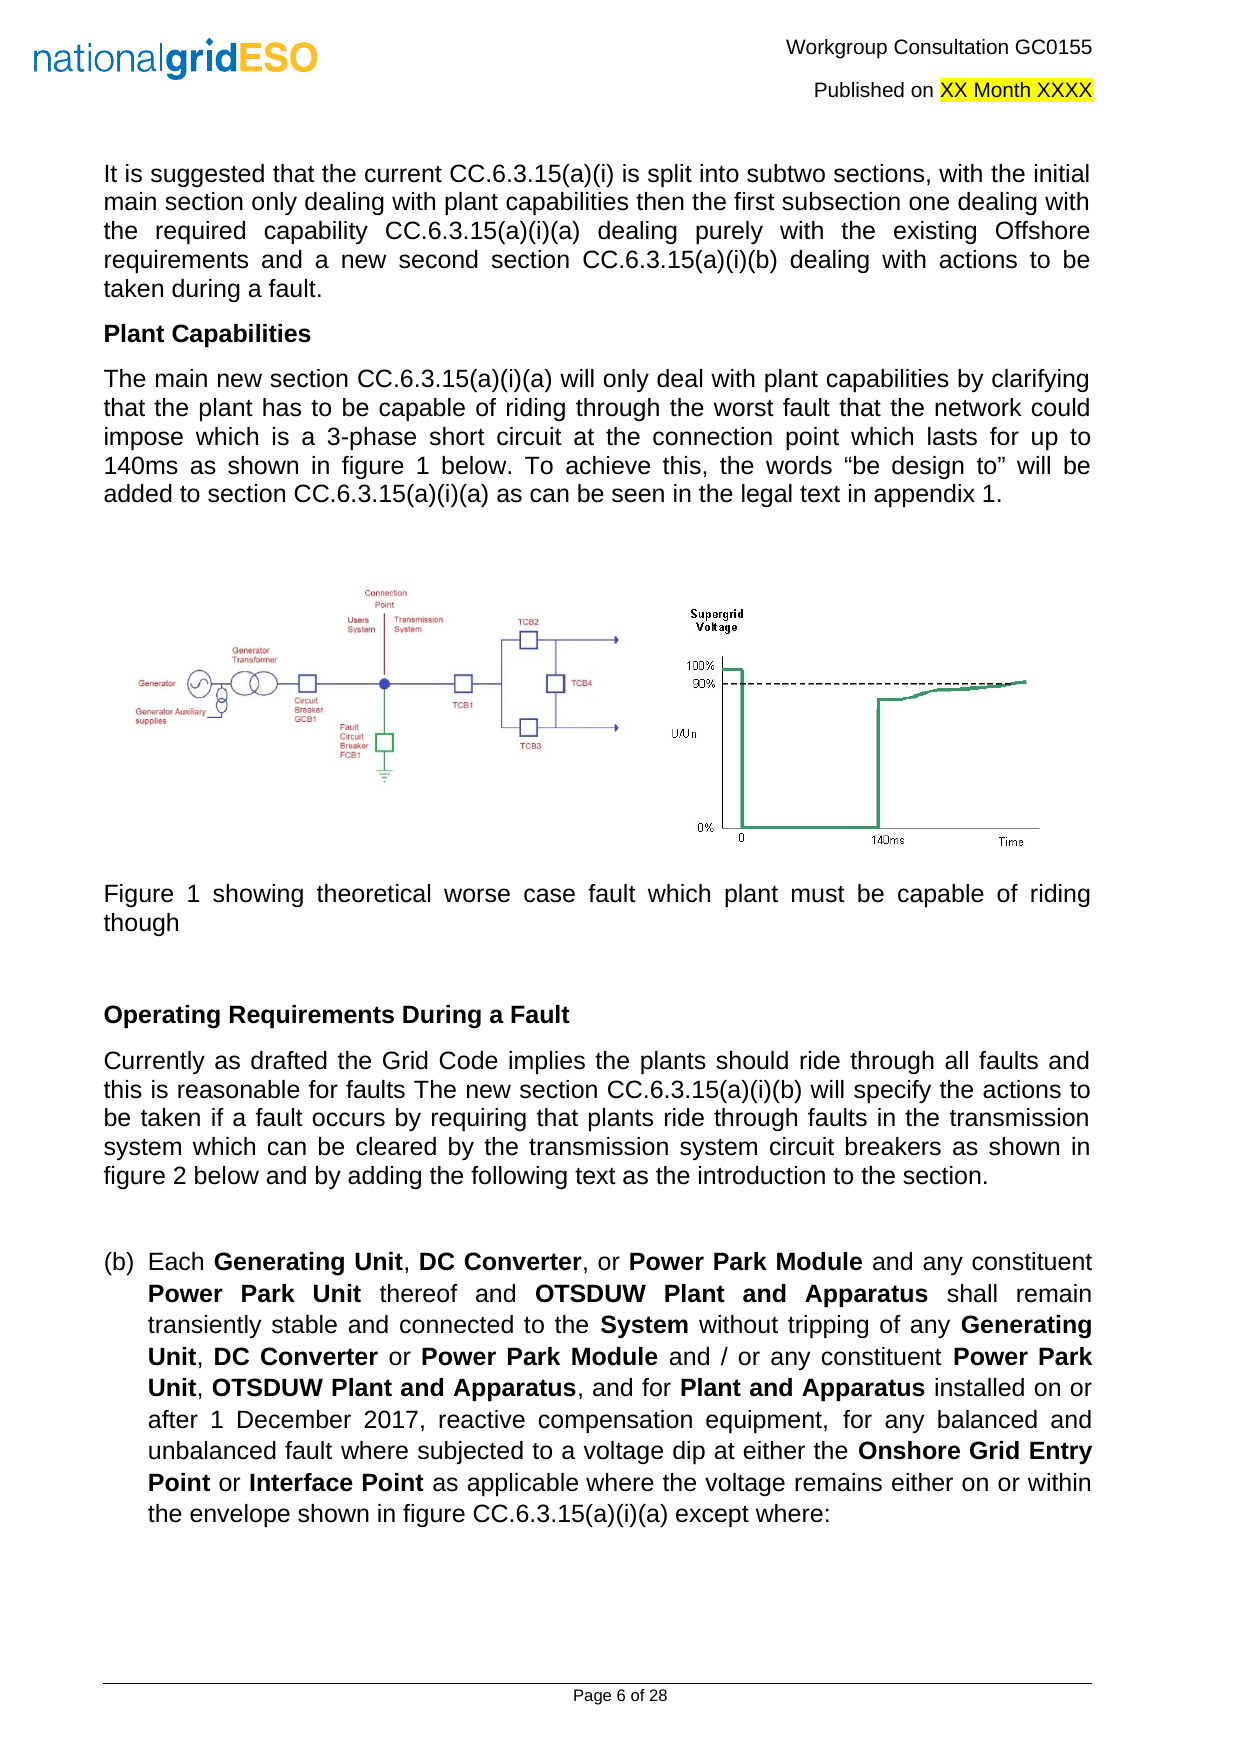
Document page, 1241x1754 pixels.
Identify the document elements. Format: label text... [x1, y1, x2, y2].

text It is suggested that the current CC.6.3.15(a)(i) is split into sections, CC.6.3.15(a)(i)(a) and a second section CC.6.3.15(a)(i)(b) dealing with actions to be taken during a fault. [103, 158, 1092, 302]
picture [666, 602, 1074, 863]
text Figure 1 showing theoretical worse case fault which plant must be capable of riding though [103, 879, 1092, 937]
text The section CC.6.3.15(a)(i) will only deal with plant capabilities by clarifying that the plant has to be capable of riding through the worst fault that the network could impose which is a 3-phase short circuit at the connection point which lasts for up to 140ms as shown in figure 1 below. [103, 364, 1092, 508]
picture [103, 570, 660, 863]
text in the transmission system which can be cleared by the transmission system circuit breaker as shown in figure 2. [103, 1046, 1092, 1190]
text Operating Requirements During a Fault [103, 1001, 1092, 1029]
text Plant Capabilities [103, 319, 1092, 348]
